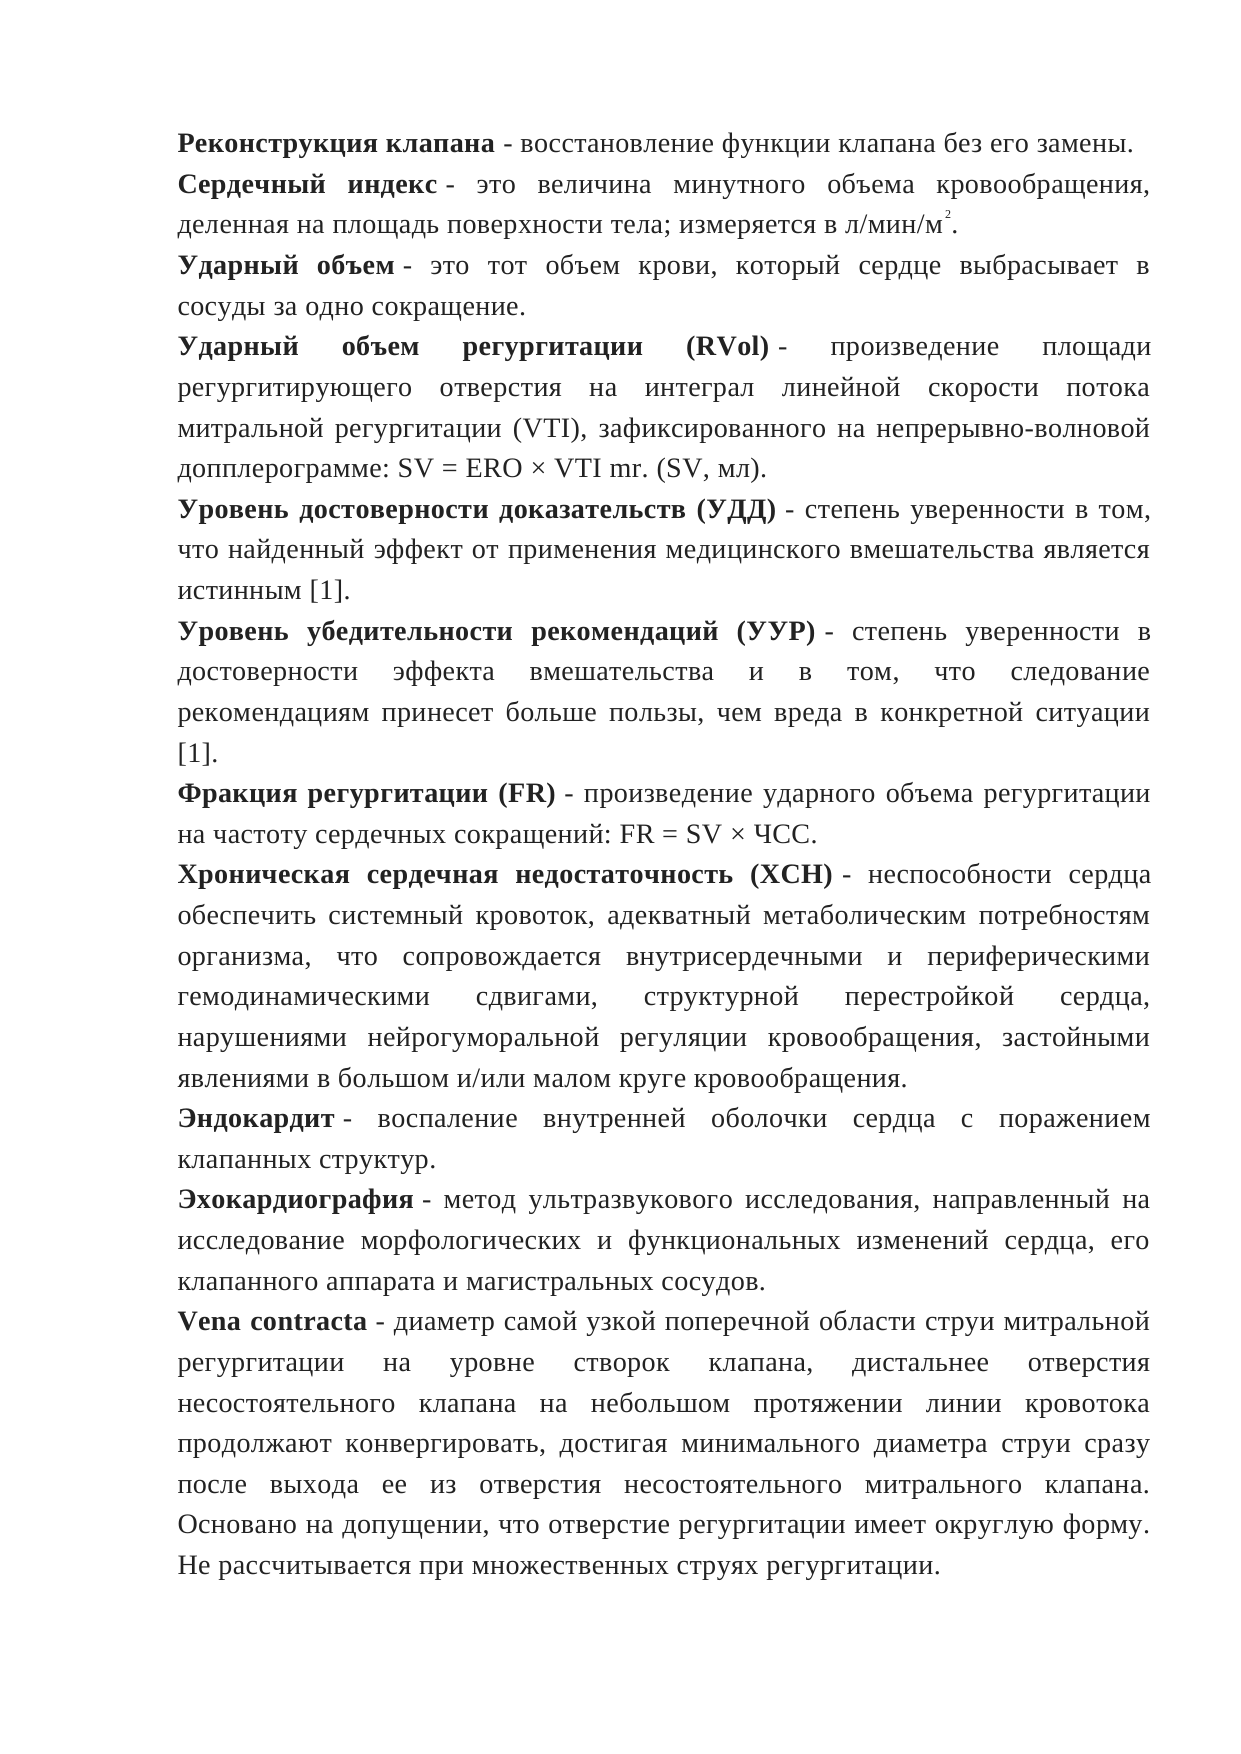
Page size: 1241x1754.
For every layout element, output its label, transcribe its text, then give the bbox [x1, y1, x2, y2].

text Фракция регургитации (FR) - произведение ударного объема регургитации на частоту сердечных сокращений: FR = SV × ЧСС. [177, 768, 1152, 849]
text Уровень достоверности доказательств (УДД) - степень уверенности в том, что найденный эффект от применения медицинского вмешательства является истинным [1]. [177, 484, 1152, 606]
text Уровень убедительности рекомендаций (УУР) - степень уверенности в достоверности эффекта вмешательства и в том, что следование рекомендациям принесет больше пользы, чем вреда в конкретной ситуации [1]. [177, 606, 1152, 768]
text Сердечный индекс - это величина минутного объема кровообращения, деленная на площадь поверхности тела; измеряется в л/мин/м2. [177, 159, 1152, 240]
text Эхокардиография - метод ультразвукового исследования, направленный на исследование морфологических и функциональных изменений сердца, его клапанного аппарата и магистральных сосудов. [177, 1174, 1152, 1296]
text Ударный объем регургитации (RVol) - произведение площади регургитирующего отверстия на интеграл линейной скорости потока митральной регургитации (VTI), зафиксированного на непрерывно-волновой допплерограмме: SV = ERO × VTI mr. (SV, мл). [177, 321, 1152, 484]
text Ударный объем - это тот объем крови, который сердце выбрасывает в сосуды за одно сокращение. [177, 240, 1152, 321]
text Vena contracta - диаметр самой узкой поперечной области струи митральной регургитации на уровне створок клапана, дистальнее отверстия несостоятельного клапана на небольшом протяжении линии кровотока продолжают конвергировать, достигая минимального диаметра струи сразу после выхода ее из отверстия несостоятельного митрального клапана. Основано на допущении, что отверстие регургитации имеет округлую форму. Не рассчитывается при множественных струях регургитации. [177, 1296, 1152, 1581]
text Эндокардит - воспаление внутренней оболочки сердца с поражением клапанных структур. [177, 1093, 1152, 1174]
text Хроническая сердечная недостаточность (ХСН) - неспособности сердца обеспечить системный кровоток, адекватный метаболическим потребностям организма, что сопровождается внутрисердечными и периферическими гемодинамическими сдвигами, структурной перестройкой сердца, нарушениями нейрогуморальной регуляции кровообращения, застойными явлениями в большом и/или малом круге кровообращения. [177, 849, 1152, 1093]
text Реконструкция клапана - восстановление функции клапана без его замены. [177, 118, 1152, 159]
